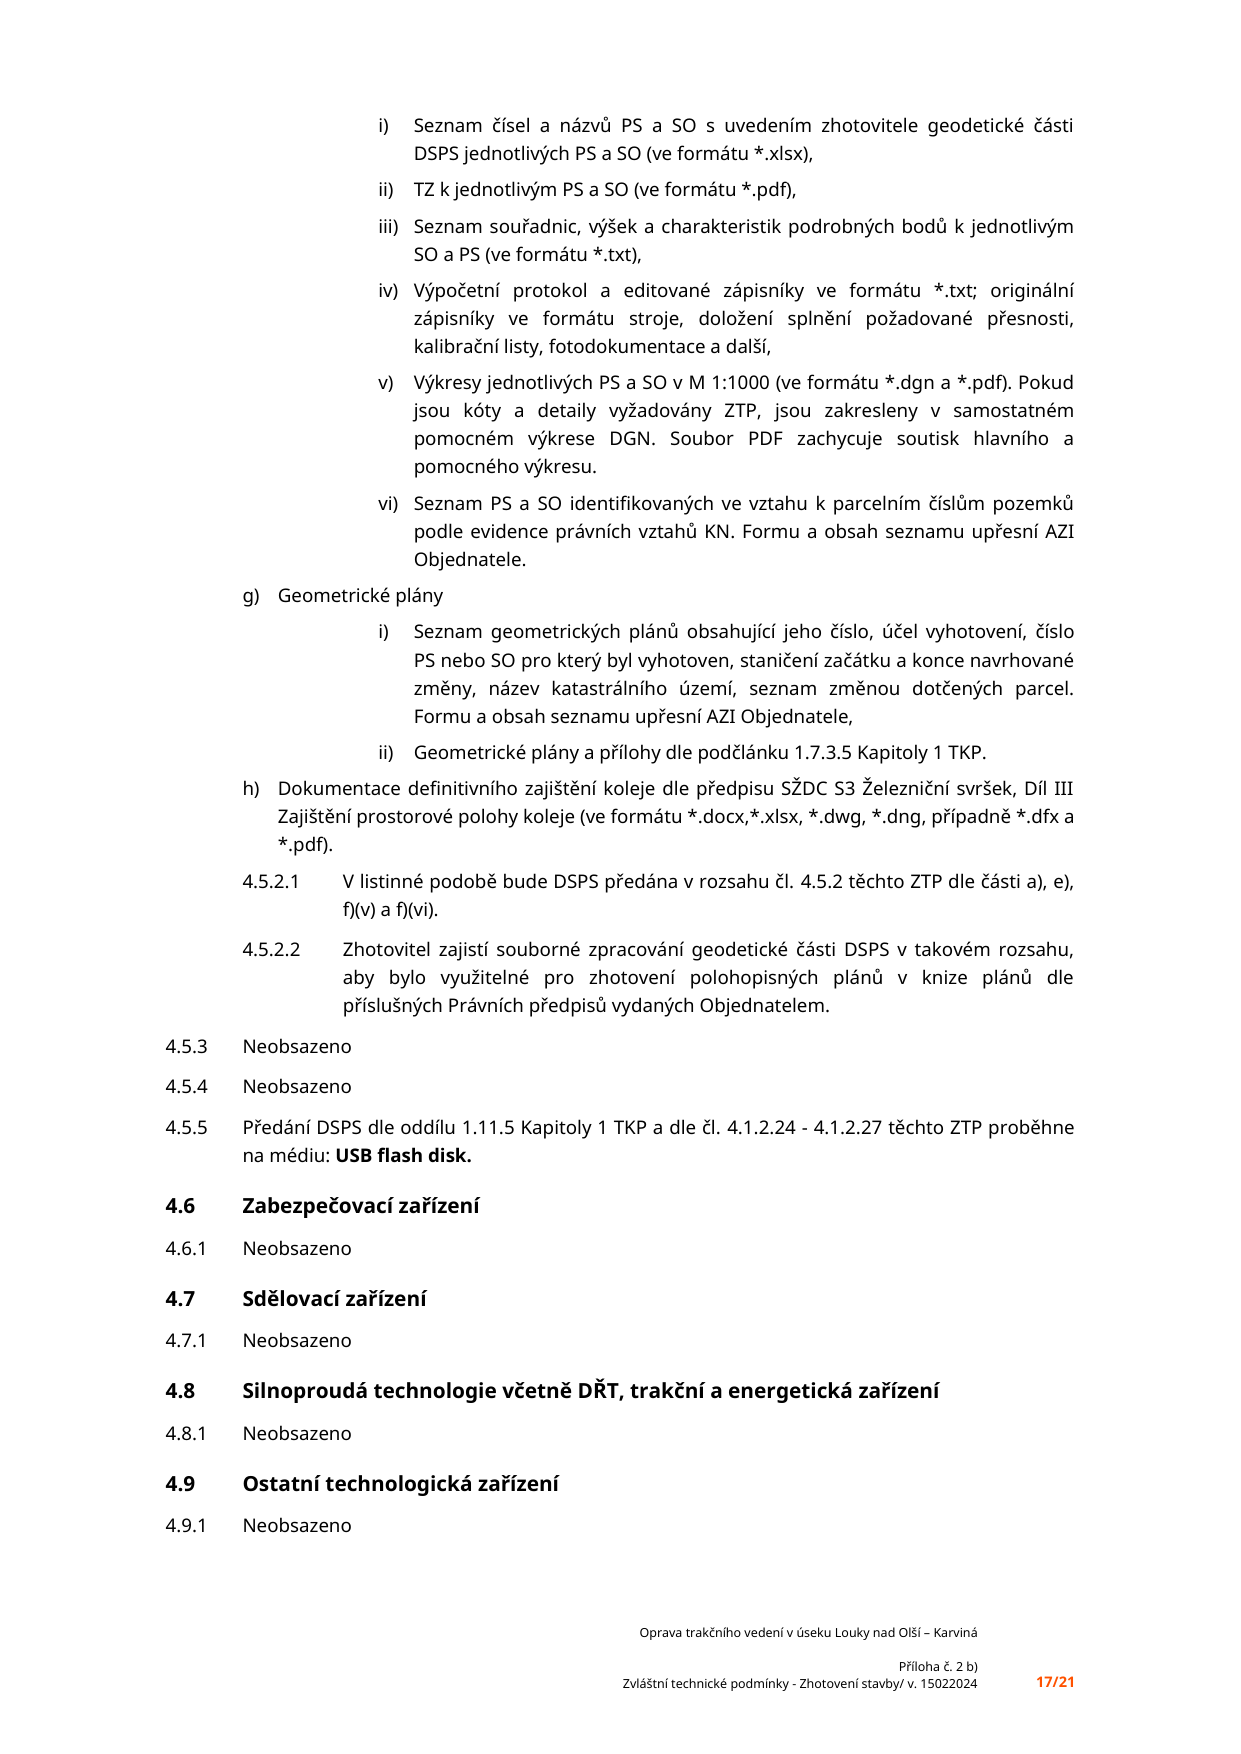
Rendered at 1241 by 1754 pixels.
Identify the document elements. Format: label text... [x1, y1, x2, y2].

list Zhotovitel zajistí souborné zpracování geodetické části DSPS v takovém rozsahu, aby bylo využitelné pro zhotovení polohopisných plánů v knize plánů dle příslušných Právních předpisů vydaných Objednatelem. [242, 937, 1075, 1018]
list Neobsazeno [165, 1074, 1075, 1099]
list Sdělovací zařízení [165, 1284, 1075, 1312]
list Seznam čísel a názvů PS a SO s uvedením zhotovitele geodetické části DSPS jednotlivých PS a SO (ve formátu *.xlsx), [378, 112, 1075, 166]
list V listinné podobě bude DSPS předána v rozsahu čl. 4.5.2 těchto ZTP dle části a), e), f)(v) a f)(vi). [242, 868, 1075, 922]
list Geometrické plány a přílohy dle podčlánku 1.7.3.5 Kapitoly 1 TKP. [378, 739, 1075, 765]
list Silnoproudá technologie včetně DŘT, trakční a energetická zařízení [165, 1376, 1075, 1405]
list Výpočetní protokol a editované zápisníky ve formátu *.txt; originální zápisníky ve formátu stroje, doložení splnění požadované přesnosti, kalibrační listy, fotodokumentace a další, [378, 277, 1075, 359]
list Dokumentace definitivního zajištění koleje dle předpisu SŽDC S3 Železniční svršek, Díl III Zajištění prostorové polohy koleje (ve formátu *.docx,*.xlsx, *.dwg, *.dng, případně *.dfx a *.pdf). [242, 776, 1075, 857]
list TZ k jednotlivým PS a SO (ve formátu *.pdf), [378, 177, 1075, 202]
list Neobsazeno [165, 1327, 1075, 1353]
text Předání DSPS dle oddílu 1.11.5 Kapitoly 1 TKP a dle čl. 4.1.2.24 - 4.1.2.27 těchto ZTP proběhne na médiu: USB flash disk. [165, 1114, 1075, 1168]
text Zabezpečovací zařízení [165, 1191, 1075, 1219]
list Výkresy jednotlivých PS a SO v M 1:1000 (ve formátu *.dgn a *.pdf). Pokud jsou kóty a detaily vyžadovány ZTP, jsou zakresleny v samostatném pomocném výkrese DGN. Soubor PDF zachycuje soutisk hlavního a pomocného výkresu. [378, 370, 1075, 479]
list Seznam souřadnic, výšek a charakteristik podrobných bodů k jednotlivým SO a PS (ve formátu *.txt), [378, 213, 1075, 266]
text Neobsazeno [165, 1235, 1075, 1260]
list Seznam PS a SO identifikovaných ve vztahu k parcelním číslům pozemků podle evidence právních vztahů KN. Formu a obsah seznamu upřesní AZI Objednatele. [378, 490, 1075, 572]
list Ostatní technologická zařízení [165, 1469, 1075, 1497]
list Seznam geometrických plánů obsahující jeho číslo, účel vyhotovení, číslo PS nebo SO pro který byl vyhotoven, staničení začátku a konce navrhované změny, název katastrálního území, seznam změnou dotčených parcel. Formu a obsah seznamu upřesní AZI Objednatele, [378, 619, 1075, 728]
list Geometrické plány [242, 582, 1075, 608]
list Neobsazeno [165, 1420, 1075, 1446]
list Neobsazeno [165, 1513, 1075, 1538]
text Neobsazeno [165, 1033, 1075, 1059]
